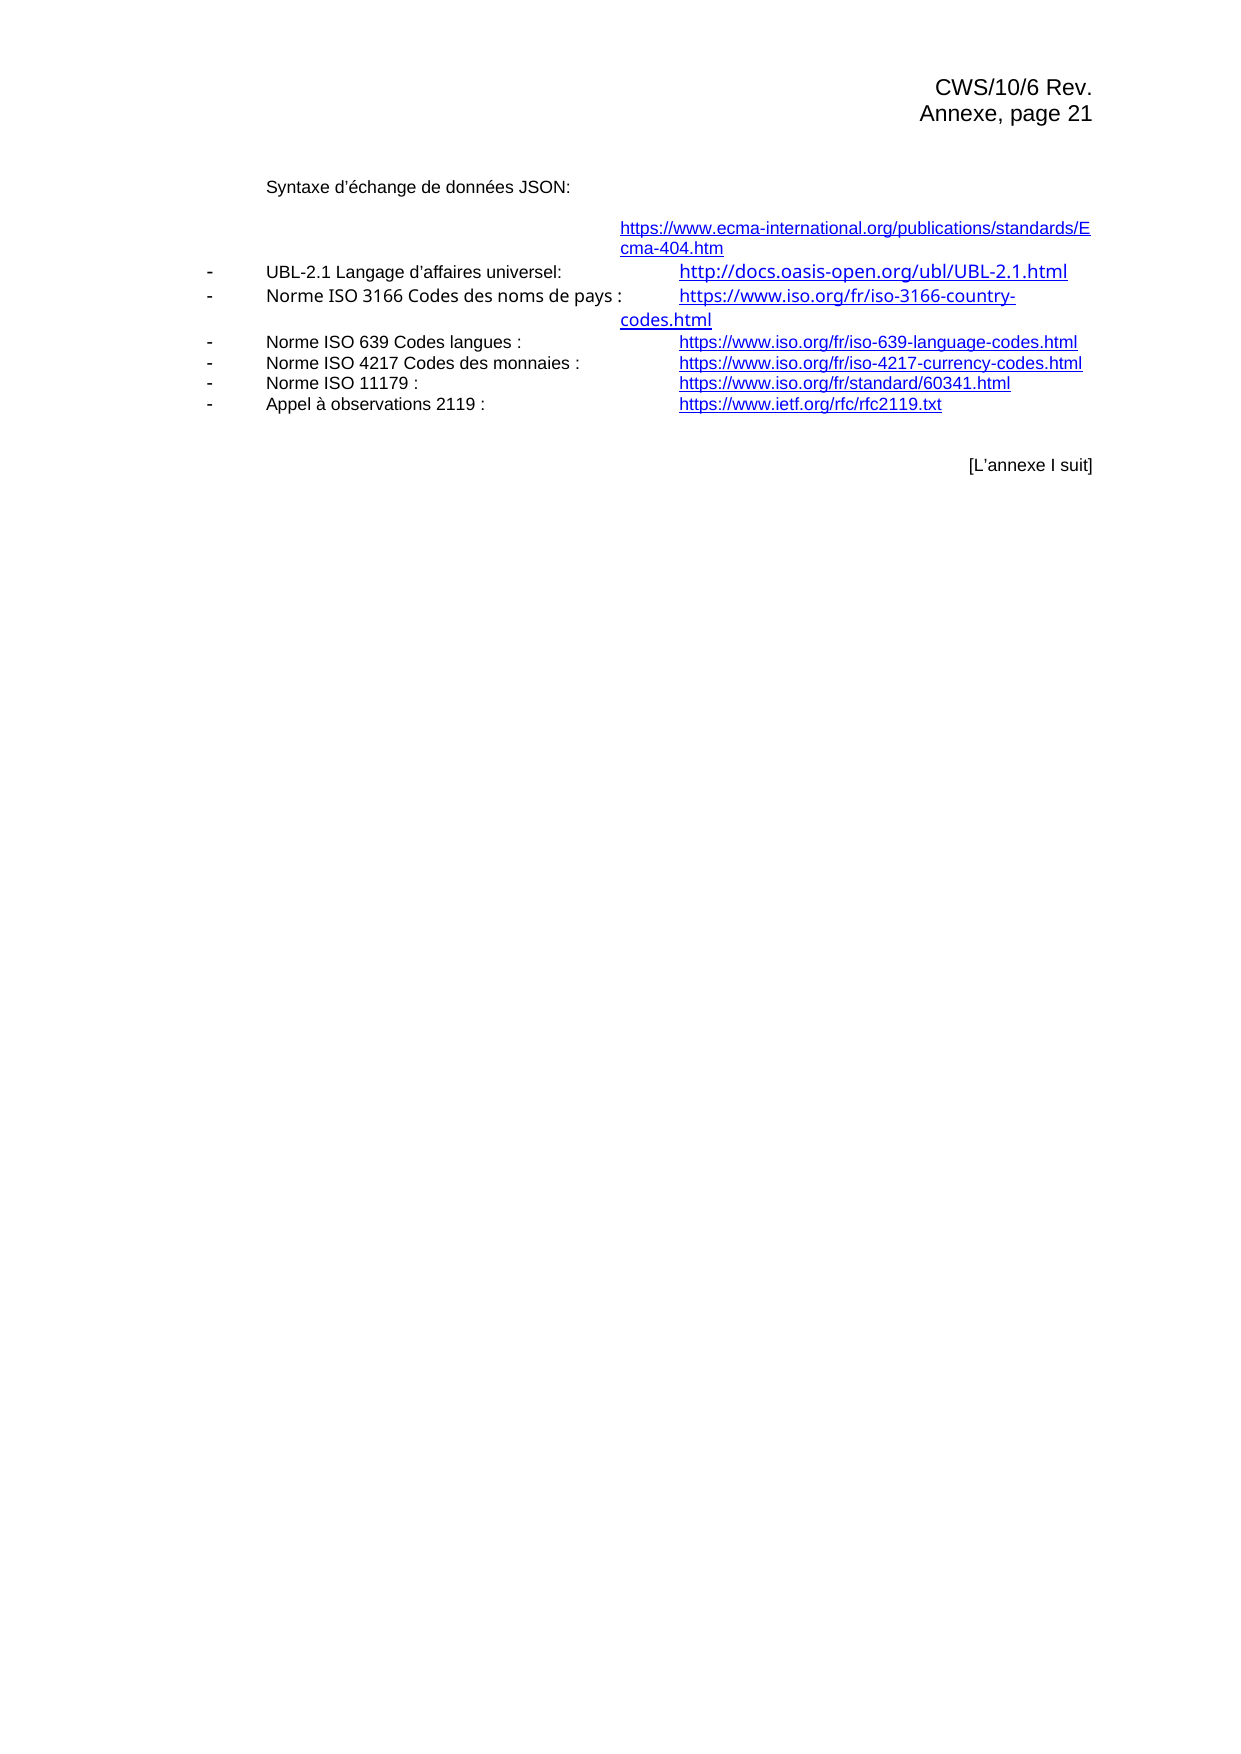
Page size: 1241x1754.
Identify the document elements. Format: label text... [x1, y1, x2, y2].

list Norme ISO 4217 Codes des monnaies : https://www.iso.org/fr/iso-4217-currency-codes.html [207, 353, 1093, 373]
list Norme ISO 11179 : https://www.iso.org/fr/standard/60341.html [207, 373, 1093, 394]
list UBL-2.1 Langage d’affaires universel: http://docs.oasis-open.org/ubl/UBL-2.1.html [207, 258, 1093, 284]
list Syntaxe d’échange de données JSON: https://www.ecma-international.org/publications/standards/Ecma-404.htm [266, 177, 1093, 258]
text [L’annexe I suit] [148, 455, 1093, 475]
list Norme ISO 639 Codes langues : https://www.iso.org/fr/iso-639-language-codes.html [207, 332, 1093, 353]
list Norme ISO 3166 Codes des noms de pays : https://www.iso.org/fr/iso-3166-country-codes.html [207, 284, 1093, 332]
list Appel à observations 2119 : https://www.ietf.org/rfc/rfc2119.txt [207, 394, 1093, 414]
